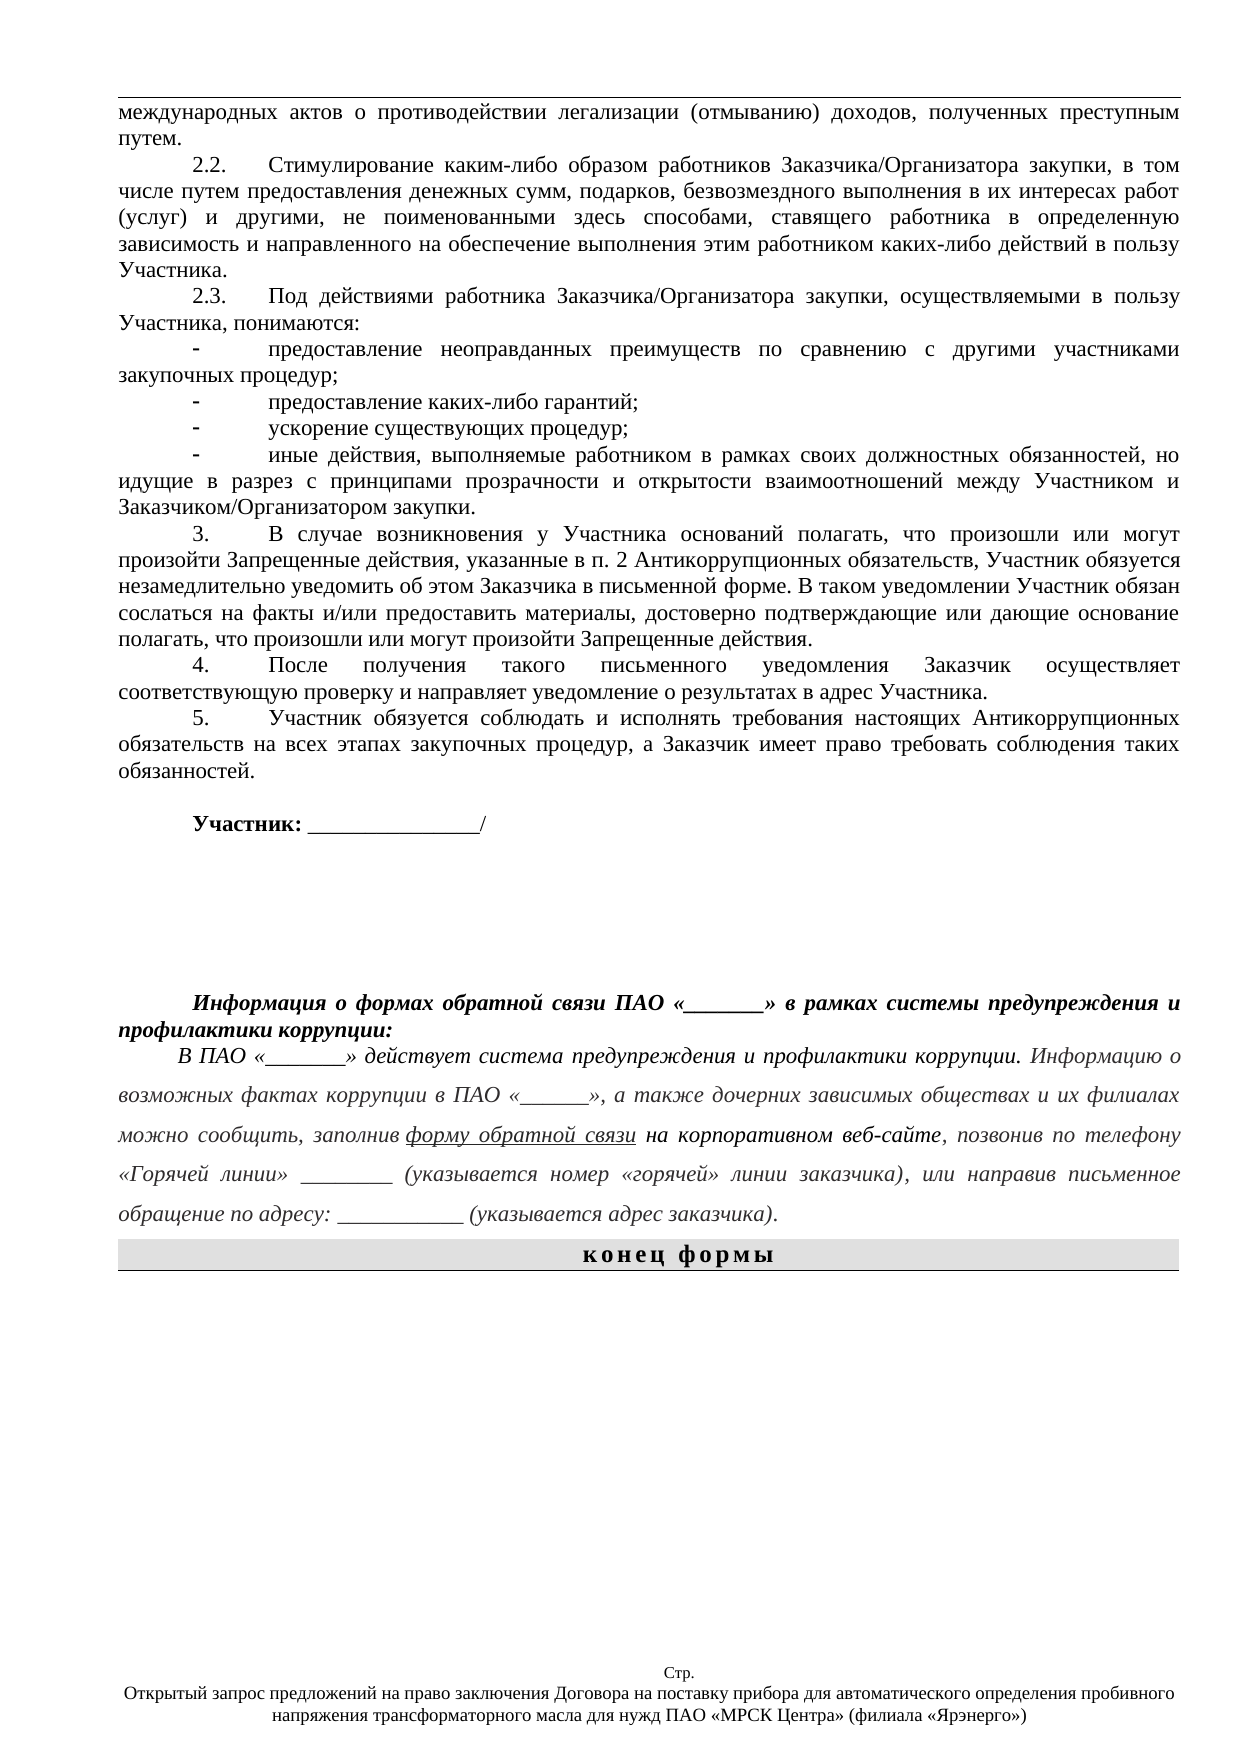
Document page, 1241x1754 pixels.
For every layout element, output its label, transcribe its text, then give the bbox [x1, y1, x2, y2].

list ускорение существующих процедур; [118, 414, 1181, 441]
text В ПАО «_______» действует система предупреждения и профилактики коррупции. Информацию о возможных фактах коррупции в ПАО «______», а также дочерних зависимых обществах и их филиалах можно сообщить, заполнив форму обратной связи на корпоративном веб-сайте, позвонив по телефону «Горячей линии» ________ (указывается номер «горячей» линии заказчика), или направив письменное обращение по адресу: ___________ (указывается адрес заказчика). [118, 1108, 1181, 1160]
text Участник: _______________/ [118, 809, 1181, 836]
text В ПАО «_______» действует система предупреждения и профилактики коррупции. Информацию о возможных фактах коррупции в ПАО «______», а также дочерних зависимых обществах и их филиалах можно сообщить, заполнив форму обратной связи на корпоративном веб-сайте, позвонив по телефону «Горячей линии» ________ (указывается номер «горячей» линии заказчика), или направив письменное обращение по адресу: ___________ (указывается адрес заказчика). [118, 1042, 1181, 1081]
text конец формы [118, 1239, 1179, 1270]
list Cтимулирование каким-либо образом работников Заказчика/Организатора закупки, в том числе путем предоставления денежных сумм, подарков, безвозмездного выполнения в их интересах работ (услуг) и другими, не поименованными здесь способами, ставящего работника в определенную зависимость и направленного на обеспечение выполнения этим работником каких-либо действий в пользу Участника. [118, 151, 1181, 282]
list предоставление неоправданных преимуществ по сравнению с другими участниками закупочных процедур; [118, 335, 1181, 388]
text Информация о формах обратной связи ПАО «_______» в рамках системы предупреждения и профилактики коррупции: [118, 989, 1181, 1042]
list Под действиями работника Заказчика/Организатора закупки, осуществляемыми в пользу Участника, понимаются: [118, 282, 1181, 335]
list иные действия, выполняемые работником в рамках своих должностных обязанностей, но идущие в разрез с принципами прозрачности и открытости взаимоотношений между Участником и Заказчиком/Организатором закупки. [118, 441, 1181, 520]
text В ПАО «_______» действует система предупреждения и профилактики коррупции. Информацию о возможных фактах коррупции в ПАО «______», а также дочерних зависимых обществах и их филиалах можно сообщить, заполнив форму обратной связи на корпоративном веб-сайте, позвонив по телефону «Горячей линии» ________ (указывается номер «горячей» линии заказчика), или направив письменное обращение по адресу: ___________ (указывается адрес заказчика). [118, 1187, 1181, 1226]
list Участник обязуется соблюдать и исполнять требования настоящих Антикоррупционных обязательств на всех этапах закупочных процедур, а Заказчик имеет право требовать соблюдения таких обязанностей. [118, 704, 1181, 783]
list После получения такого письменного уведомления Заказчик осуществляет соответствующую проверку и направляет уведомление о результатах в адрес Участника. [118, 651, 1181, 704]
list предоставление каких-либо гарантий; [118, 388, 1181, 414]
list В случае возникновения у Участника оснований полагать, что произошли или могут произойти Запрещенные действия, указанные в п. 2 Антикоррупционных обязательств, Участник обязуется незамедлительно уведомить об этом Заказчика в письменной форме. В таком уведомлении Участник обязан сослаться на факты и/или предоставить материалы, достоверно подтверждающие или дающие основание полагать, что произошли или могут произойти Запрещенные действия. [118, 520, 1181, 651]
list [118, 98, 1181, 151]
